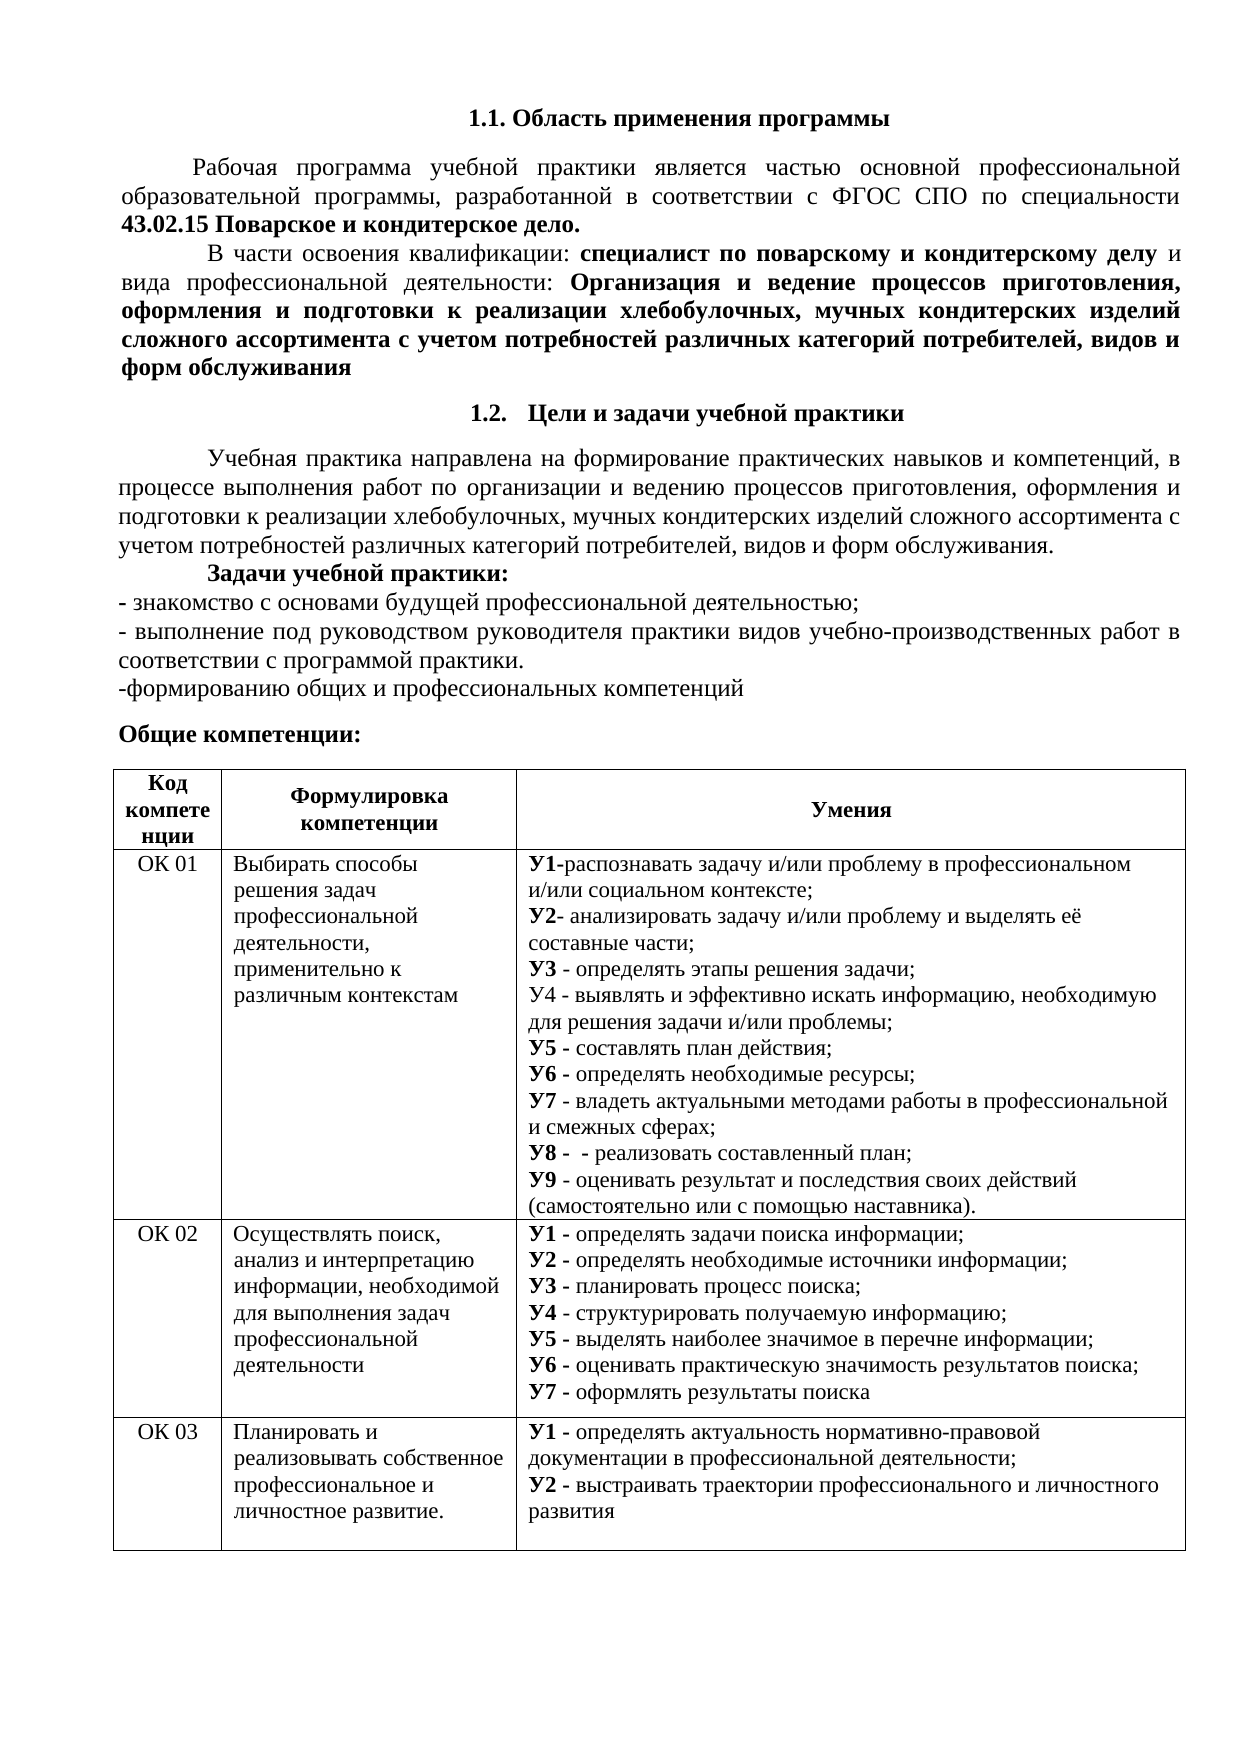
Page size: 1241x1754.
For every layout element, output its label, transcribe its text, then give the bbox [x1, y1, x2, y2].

text Рабочая программа учебной практики является частью основной профессиональной образовательной программы, разработанной в соответствии с ФГОС СПО по специальности 43.02.15 Поварское и кондитерское дело. [121, 153, 1181, 239]
table_cell У1 - определять актуальность нормативно-правовой документации в профессиональной деятельности; У2 - выстраивать траектории профессионального и личностного развития [517, 1418, 1185, 1550]
text Общие компетенции: [118, 719, 1181, 748]
table_cell ОК 02 [114, 1220, 221, 1417]
text 1.1. Область применения программы [118, 103, 1181, 132]
text Учебная практика направлена на формирование практических навыков и компетенций, в процессе выполнения работ по организации и ведению процессов приготовления, оформления и подготовки к реализации хлебобулочных, мучных кондитерских изделий сложного ассортимента с учетом потребностей различных категорий потребителей, видов и форм обслуживания. [118, 443, 1181, 558]
table_cell Планировать и реализовывать собственное профессиональное и личностное развитие. [222, 1418, 516, 1550]
table_header Формулировка компетенции [222, 770, 516, 848]
table_cell У1-распознавать задачу и/или проблему в профессиональном и/или социальном контексте; У2- анализировать задачу и/или проблему и выделять её составные части; У3 - определять этапы решения задачи; У4 - выявлять и эффективно искать информацию, необходимую для решения задачи и/или проблемы; У5 - составлять план действия; У6 - определять необходимые ресурсы; У7 - владеть актуальными методами работы в профессиональной и смежных сферах; У8 - - реализовать составленный план; У9 - оценивать результат и последствия своих действий (самостоятельно или с помощью наставника). [517, 850, 1185, 1218]
text - знакомство с основами будущей профессиональной деятельностью; [118, 587, 1181, 616]
table_cell ОК 03 [114, 1418, 221, 1550]
text 1.2. Цели и задачи учебной практики [118, 398, 1181, 427]
text -формированию общих и профессиональных компетенций [118, 673, 1181, 702]
table_cell ОК 01 [114, 850, 221, 1218]
text Задачи учебной практики: [118, 558, 1181, 587]
table_cell Осуществлять поиск, анализ и интерпретацию информации, необходимой для выполнения задач профессиональной деятельности [222, 1220, 516, 1417]
table_header Умения [517, 770, 1185, 848]
text - выполнение под руководством руководителя практики видов учебно-производственных работ в соответствии с программой практики. [118, 616, 1181, 673]
table_cell Выбирать способы решения задач профессиональной деятельности, применительно к различным контекстам [222, 850, 516, 1218]
table_header Код компетенции [114, 770, 221, 848]
table_cell У1 - определять задачи поиска информации; У2 - определять необходимые источники информации; У3 - планировать процесс поиска; У4 - структурировать получаемую информацию; У5 - выделять наиболее значимое в перечне информации; У6 - оценивать практическую значимость результатов поиска; У7 - оформлять результаты поиска [517, 1220, 1185, 1417]
text В части освоения квалификации: специалист по поварскому и кондитерскому делу и вида профессиональной деятельности: Организация и ведение процессов приготовления, оформления и подготовки к реализации хлебобулочных, мучных кондитерских изделий сложного ассортимента с учетом потребностей различных категорий потребителей, видов и форм обслуживания [121, 239, 1181, 381]
